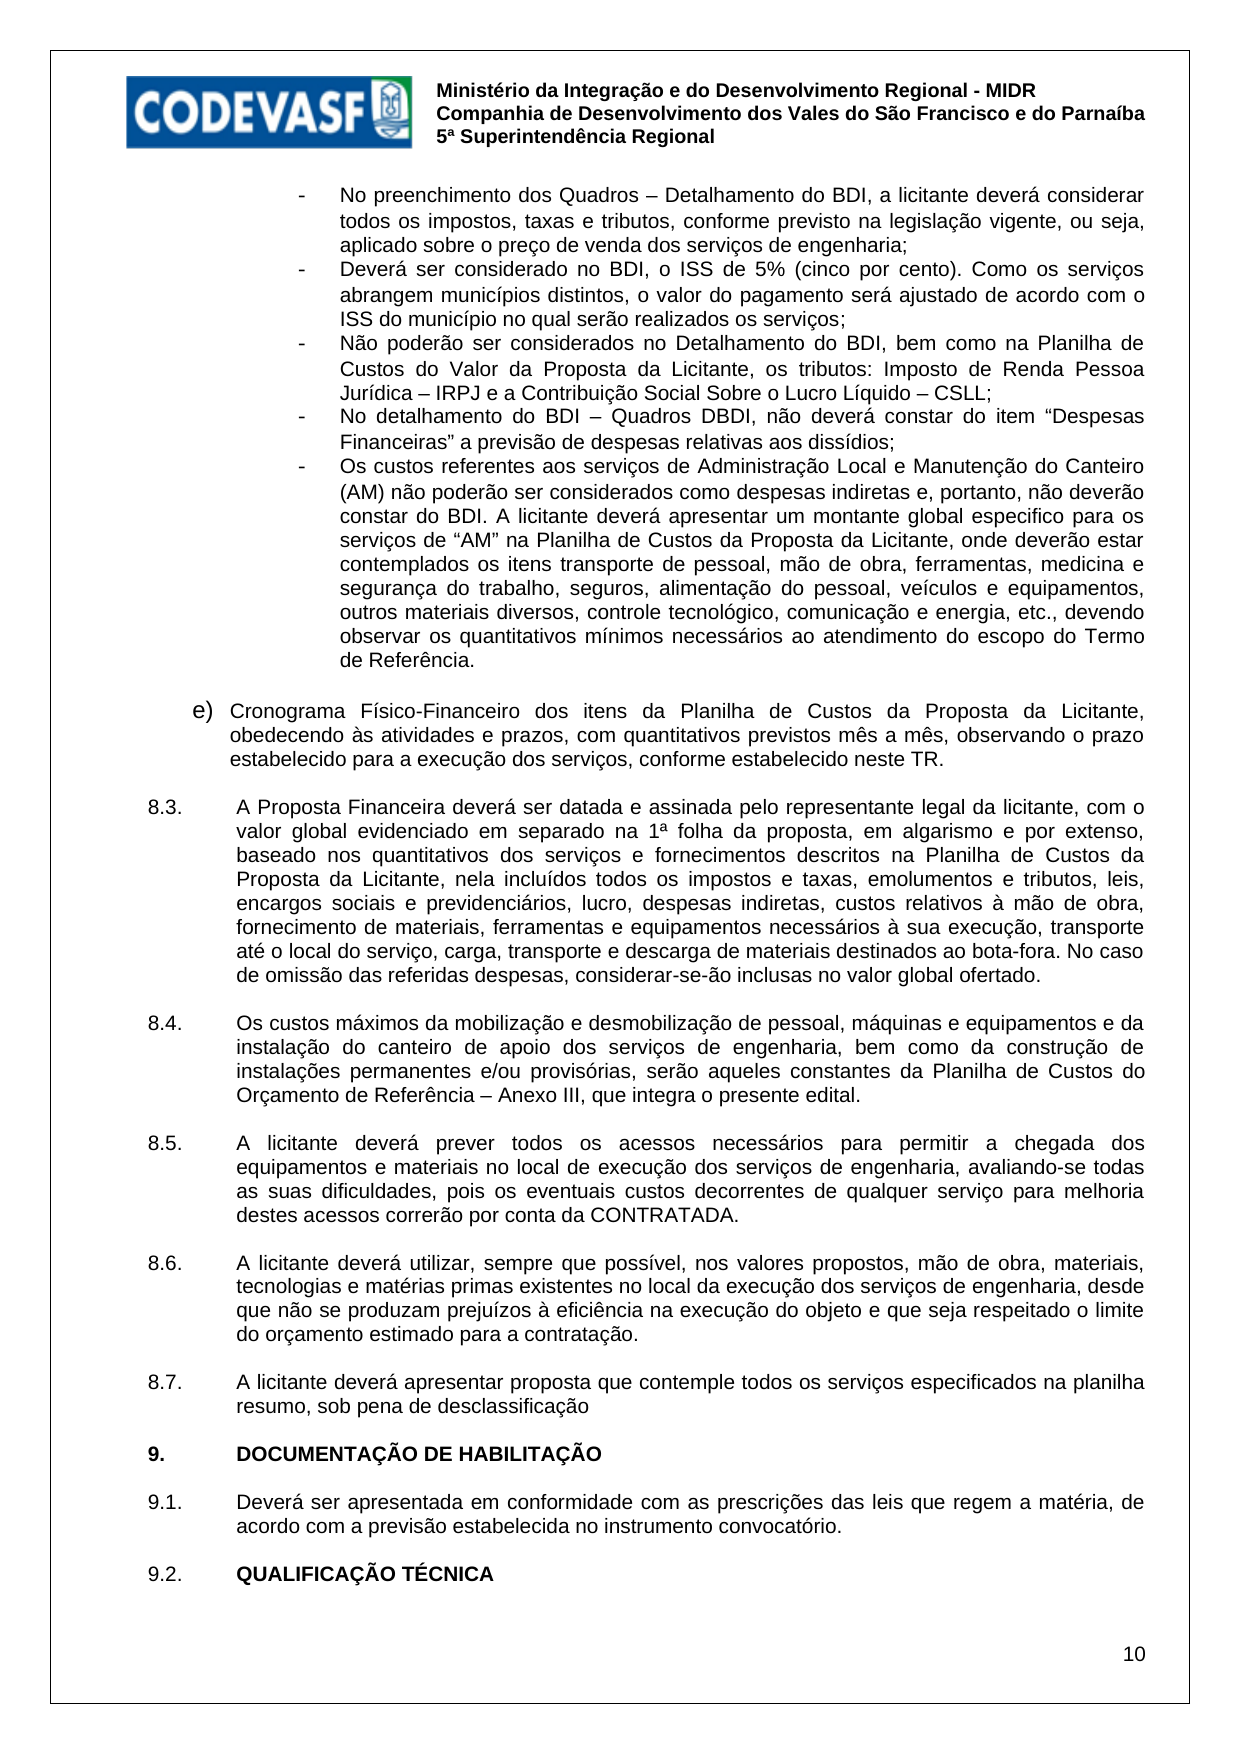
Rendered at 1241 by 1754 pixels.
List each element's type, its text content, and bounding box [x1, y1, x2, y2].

list Cronograma Físico-Financeiro dos itens da Planilha de Custos da Proposta da Licitante, obedecendo às atividades e prazos, com quantitativos previstos mês a mês, observando o prazo estabelecido para a execução dos serviços, conforme estabelecido neste TR. [192, 696, 1146, 771]
picture [126, 76, 414, 151]
list Deverá ser considerado no BDI, o ISS de 5% (cinco por cento). Como os serviços abrangem municípios distintos, o valor do pagamento será ajustado de acordo com o ISS do município no qual serão realizados os serviços; [295, 257, 1146, 331]
list No preenchimento dos Quadros – Detalhamento do BDI, a licitante deverá considerar todos os impostos, taxas e tributos, conforme previsto na legislação vigente, ou seja, aplicado sobre o preço de venda dos serviços de engenharia; [295, 183, 1146, 257]
subtitle A licitante deverá utilizar, sempre que possível, nos valores propostos, mão de obra, materiais, tecnologias e matérias primas existentes no local da execução dos serviços de engenharia, desde que não se produzam prejuízos à eficiência na execução do objeto e que seja respeitado o limite do orçamento estimado para a contratação. [148, 1250, 1146, 1346]
subtitle Deverá ser apresentada em conformidade com as prescrições das leis que regem a matéria, de acordo com a previsão estabelecida no instrumento convocatório. [148, 1490, 1146, 1538]
subtitle DOCUMENTAÇÃO DE HABILITAÇÃO [148, 1442, 1146, 1466]
subtitle Os custos máximos da mobilização e desmobilização de pessoal, máquinas e equipamentos e da instalação do canteiro de apoio dos serviços de engenharia, bem como da construção de instalações permanentes e/ou provisórias, serão aqueles constantes da Planilha de Custos do Orçamento de Referência – Anexo III, que integra o presente edital. [148, 1011, 1146, 1107]
list No detalhamento do BDI – Quadros DBDI, não deverá constar do item “Despesas Financeiras” a previsão de despesas relativas aos dissídios; [295, 404, 1146, 454]
list Não poderão ser considerados no Detalhamento do BDI, bem como na Planilha de Custos do Valor da Proposta da Licitante, os tributos: Imposto de Renda Pessoa Jurídica – IRPJ e a Contribuição Social Sobre o Lucro Líquido – CSLL; [295, 331, 1146, 404]
subtitle A licitante deverá prever todos os acessos necessários para permitir a chegada dos equipamentos e materiais no local de execução dos serviços de engenharia, avaliando-se todas as suas dificuldades, pois os eventuais custos decorrentes de qualquer serviço para melhoria destes acessos correrão por conta da CONTRATADA. [148, 1131, 1146, 1226]
list Os custos referentes aos serviços de Administração Local e Manutenção do Canteiro (AM) não poderão ser considerados como despesas indiretas e, portanto, não deverão constar do BDI. A licitante deverá apresentar um montante global especifico para os serviços de “AM” na Planilha de Custos da Proposta da Licitante, onde deverão estar contemplados os itens transporte de pessoal, mão de obra, ferramentas, medicina e segurança do trabalho, seguros, alimentação do pessoal, veículos e equipamentos, outros materiais diversos, controle tecnológico, comunicação e energia, etc., devendo observar os quantitativos mínimos necessários ao atendimento do escopo do Termo de Referência. [295, 454, 1146, 672]
subtitle QUALIFICAÇÃO TÉCNICA [148, 1562, 1146, 1586]
subtitle A licitante deverá apresentar proposta que contemple todos os serviços especificados na planilha resumo, sob pena de desclassificação [148, 1370, 1146, 1418]
subtitle A Proposta Financeira deverá ser datada e assinada pelo representante legal da licitante, com o valor global evidenciado em separado na 1ª folha da proposta, em algarismo e por extenso, baseado nos quantitativos dos serviços e fornecimentos descritos na Planilha de Custos da Proposta da Licitante, nela incluídos todos os impostos e taxas, emolumentos e tributos, leis, encargos sociais e previdenciários, lucro, despesas indiretas, custos relativos à mão de obra, fornecimento de materiais, ferramentas e equipamentos necessários à sua execução, transporte até o local do serviço, carga, transporte e descarga de materiais destinados ao bota-fora. No caso de omissão das referidas despesas, considerar-se-ão inclusas no valor global ofertado. [148, 795, 1146, 987]
